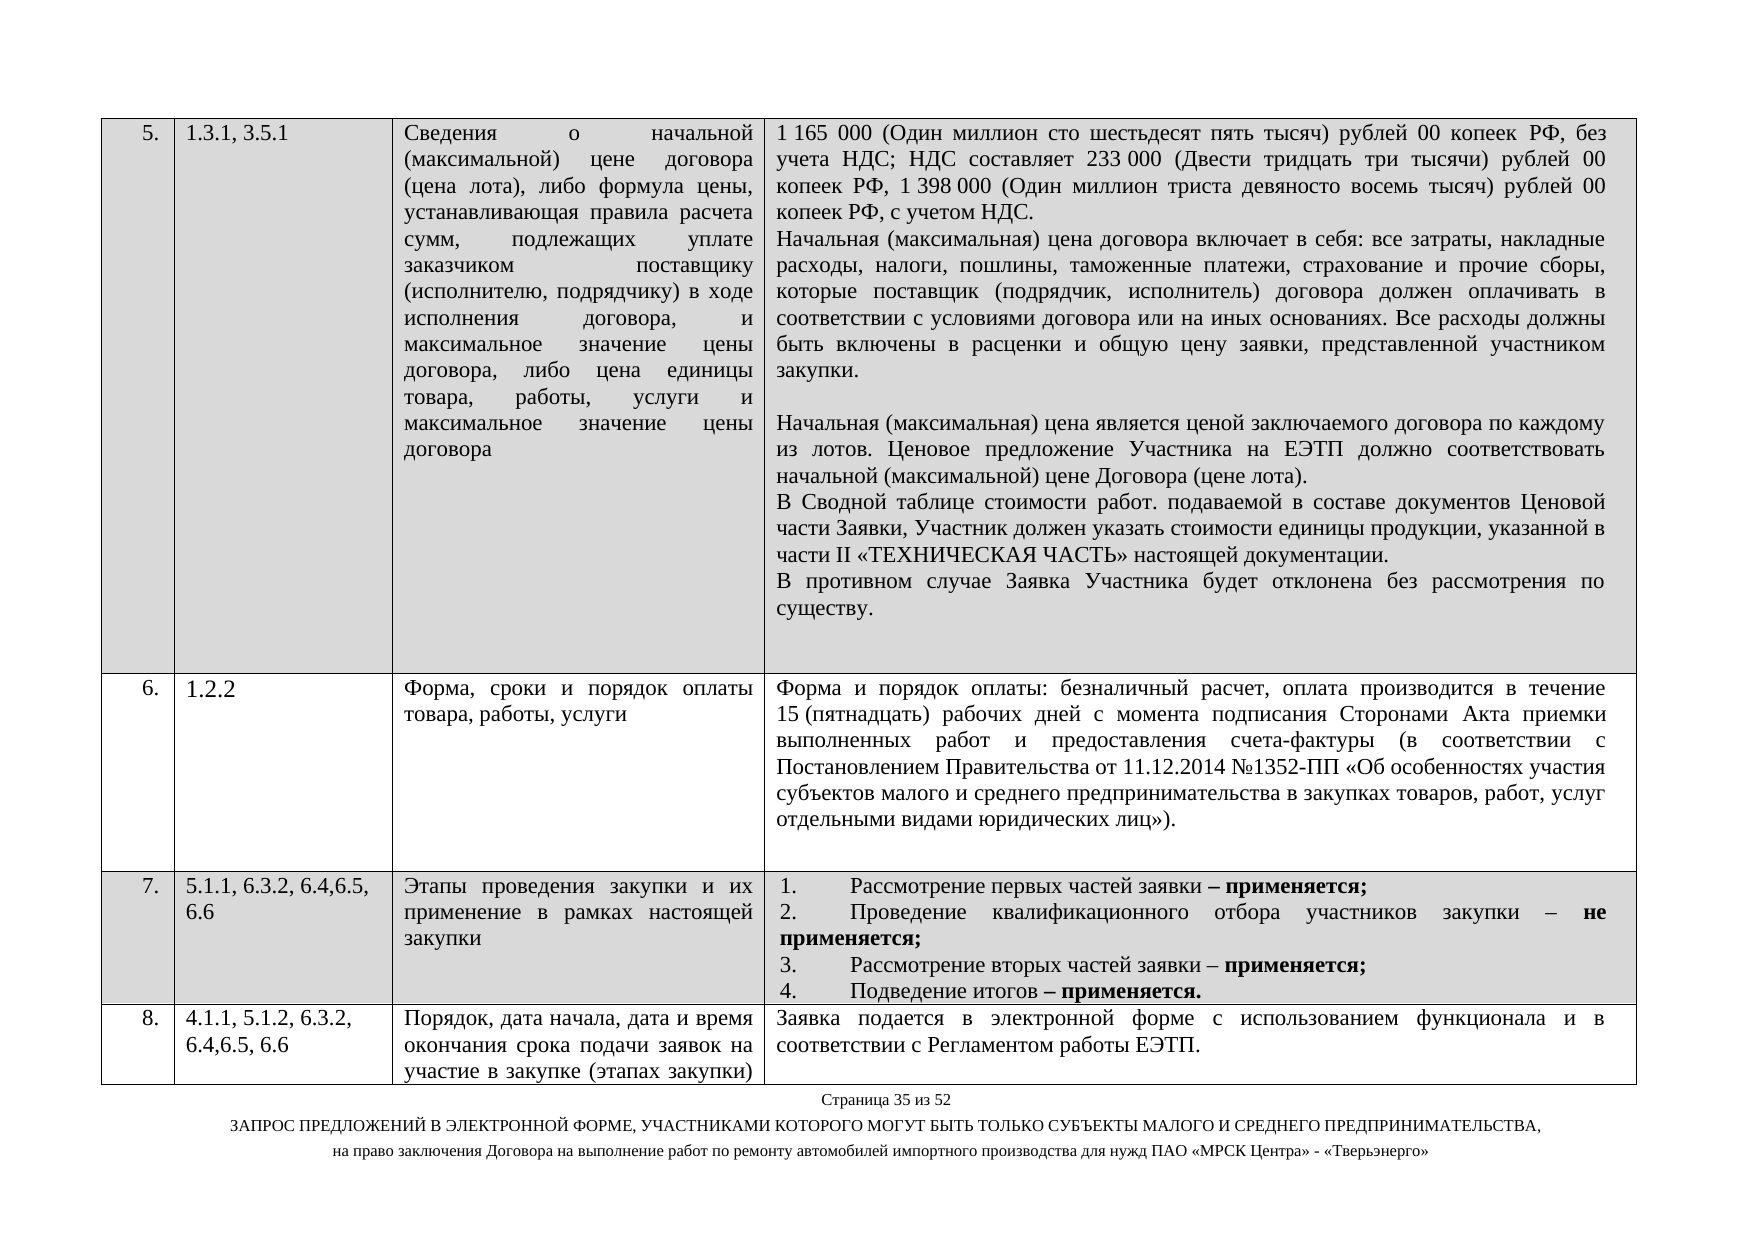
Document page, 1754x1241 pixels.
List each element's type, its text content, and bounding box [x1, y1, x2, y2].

table_cell Форма, сроки и порядок оплаты товара, работы, услуги [393, 674, 764, 871]
table_cell 1 165 000 (Один миллион сто шестьдесят пять тысяч) рублей 00 копеек РФ, без учета НДС; НДС составляет 233 000 (Двести тридцать три тысячи) рублей 00 копеек РФ, 1 398 000 (Один миллион триста девяносто восемь тысяч) рублей 00 копеек РФ, с учетом НДС. Начальная (максимальная) цена договора включает в себя: все затраты, накладные расходы, налоги, пошлины, таможенные платежи, страхование и прочие сборы, которые поставщик (подрядчик, исполнитель) договора должен оплачивать в соответствии с условиями договора или на иных основаниях. Все расходы должны быть включены в расценки и общую цену заявки, представленной участником закупки. Начальная (максимальная) цена является ценой заключаемого договора по каждому из лотов. Ценовое предложение Участника на ЕЭТП должно соответствовать начальной (максимальной) цене Договора (цене лота). В Сводной таблице стоимости работ. подаваемой в составе документов Ценовой части Заявки, Участник должен указать стоимости единицы продукции, указанной в части II «ТЕХНИЧЕСКАЯ ЧАСТЬ» настоящей документации. В противном случае Заявка Участника будет отклонена без рассмотрения по существу. [765, 119, 1636, 673]
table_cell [175, 1005, 392, 1083]
table_cell 1.3.1, 3.5.1 [175, 119, 392, 673]
table_cell Рассмотрение первых частей заявки – применяется; Проведение квалификационного отбора участников закупки – не применяется; Рассмотрение вторых частей заявки – применяется; Подведение итогов – применяется. [765, 872, 1636, 1003]
table_cell [102, 872, 174, 1003]
table_cell [102, 119, 174, 673]
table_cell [765, 1005, 1636, 1083]
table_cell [393, 1005, 764, 1083]
table_cell Этапы проведения закупки и их применение в рамках настоящей закупки [393, 872, 764, 1003]
table_cell 5.1.1, 6.3.2, 6.4,6.5, 6.6 [175, 872, 392, 1003]
table_cell Форма и порядок оплаты: безналичный расчет, оплата производится в течение 15 (пятнадцать) рабочих дней с момента подписания Сторонами Акта приемки выполненных работ и предоставления счета-фактуры (в соответствии с Постановлением Правительства от 11.12.2014 №1352-ПП «Об особенностях участия субъектов малого и среднего предпринимательства в закупках товаров, работ, услуг отдельными видами юридических лиц»). [765, 674, 1636, 871]
table_cell [102, 674, 174, 871]
table_cell Сведения о начальной (максимальной) цене договора (цена лота), либо формула цены, устанавливающая правила расчета сумм, подлежащих уплате заказчиком поставщику (исполнителю, подрядчику) в ходе исполнения договора, и максимальное значение цены договора, либо цена единицы товара, работы, услуги и максимальное значение цены договора [393, 119, 764, 673]
table_cell [102, 1005, 174, 1083]
table_cell 1.2.2 [175, 674, 392, 871]
